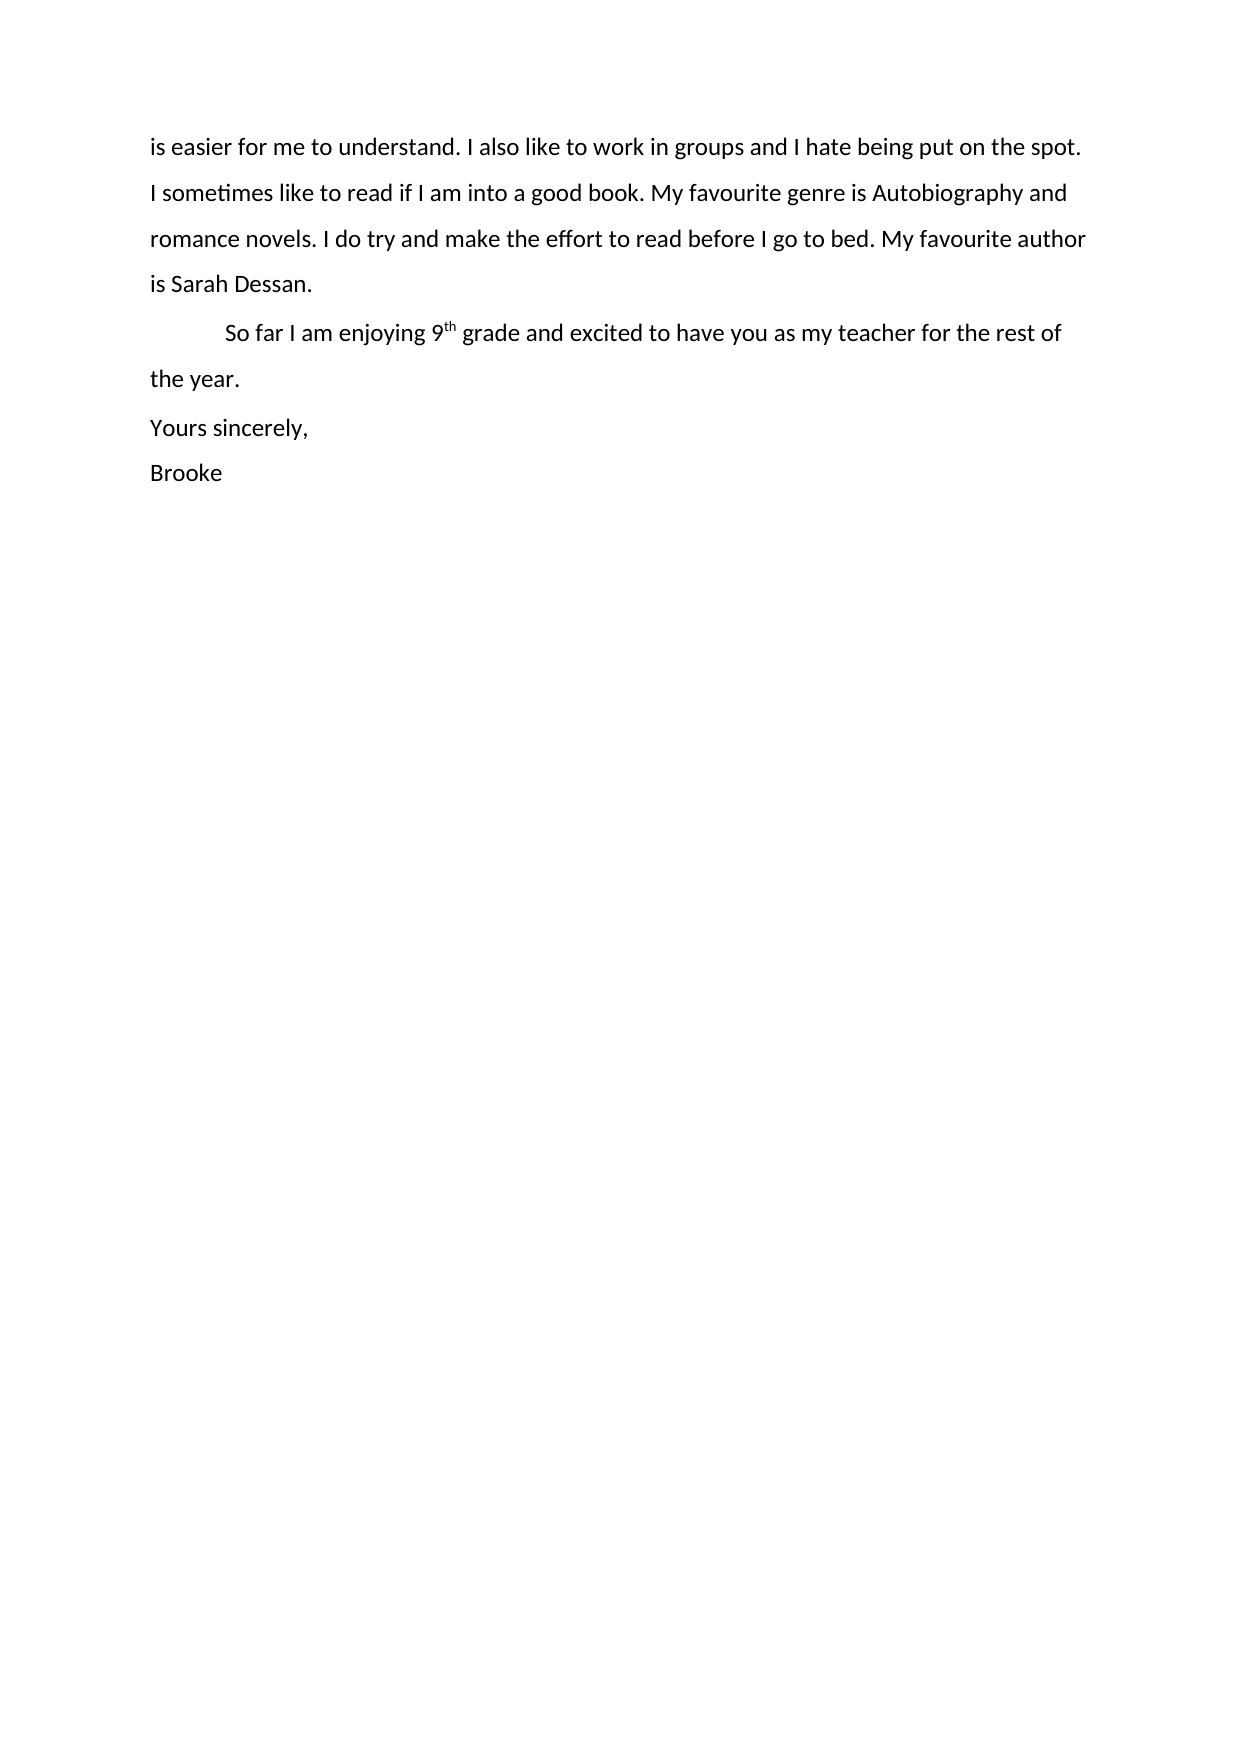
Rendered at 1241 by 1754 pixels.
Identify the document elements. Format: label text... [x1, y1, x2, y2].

text So far I am enjoying 9th grade and excited to have you as my teacher for the rest of the year. [150, 317, 1090, 393]
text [150, 131, 1090, 299]
text Yours sincerely, Brooke [150, 412, 1090, 488]
